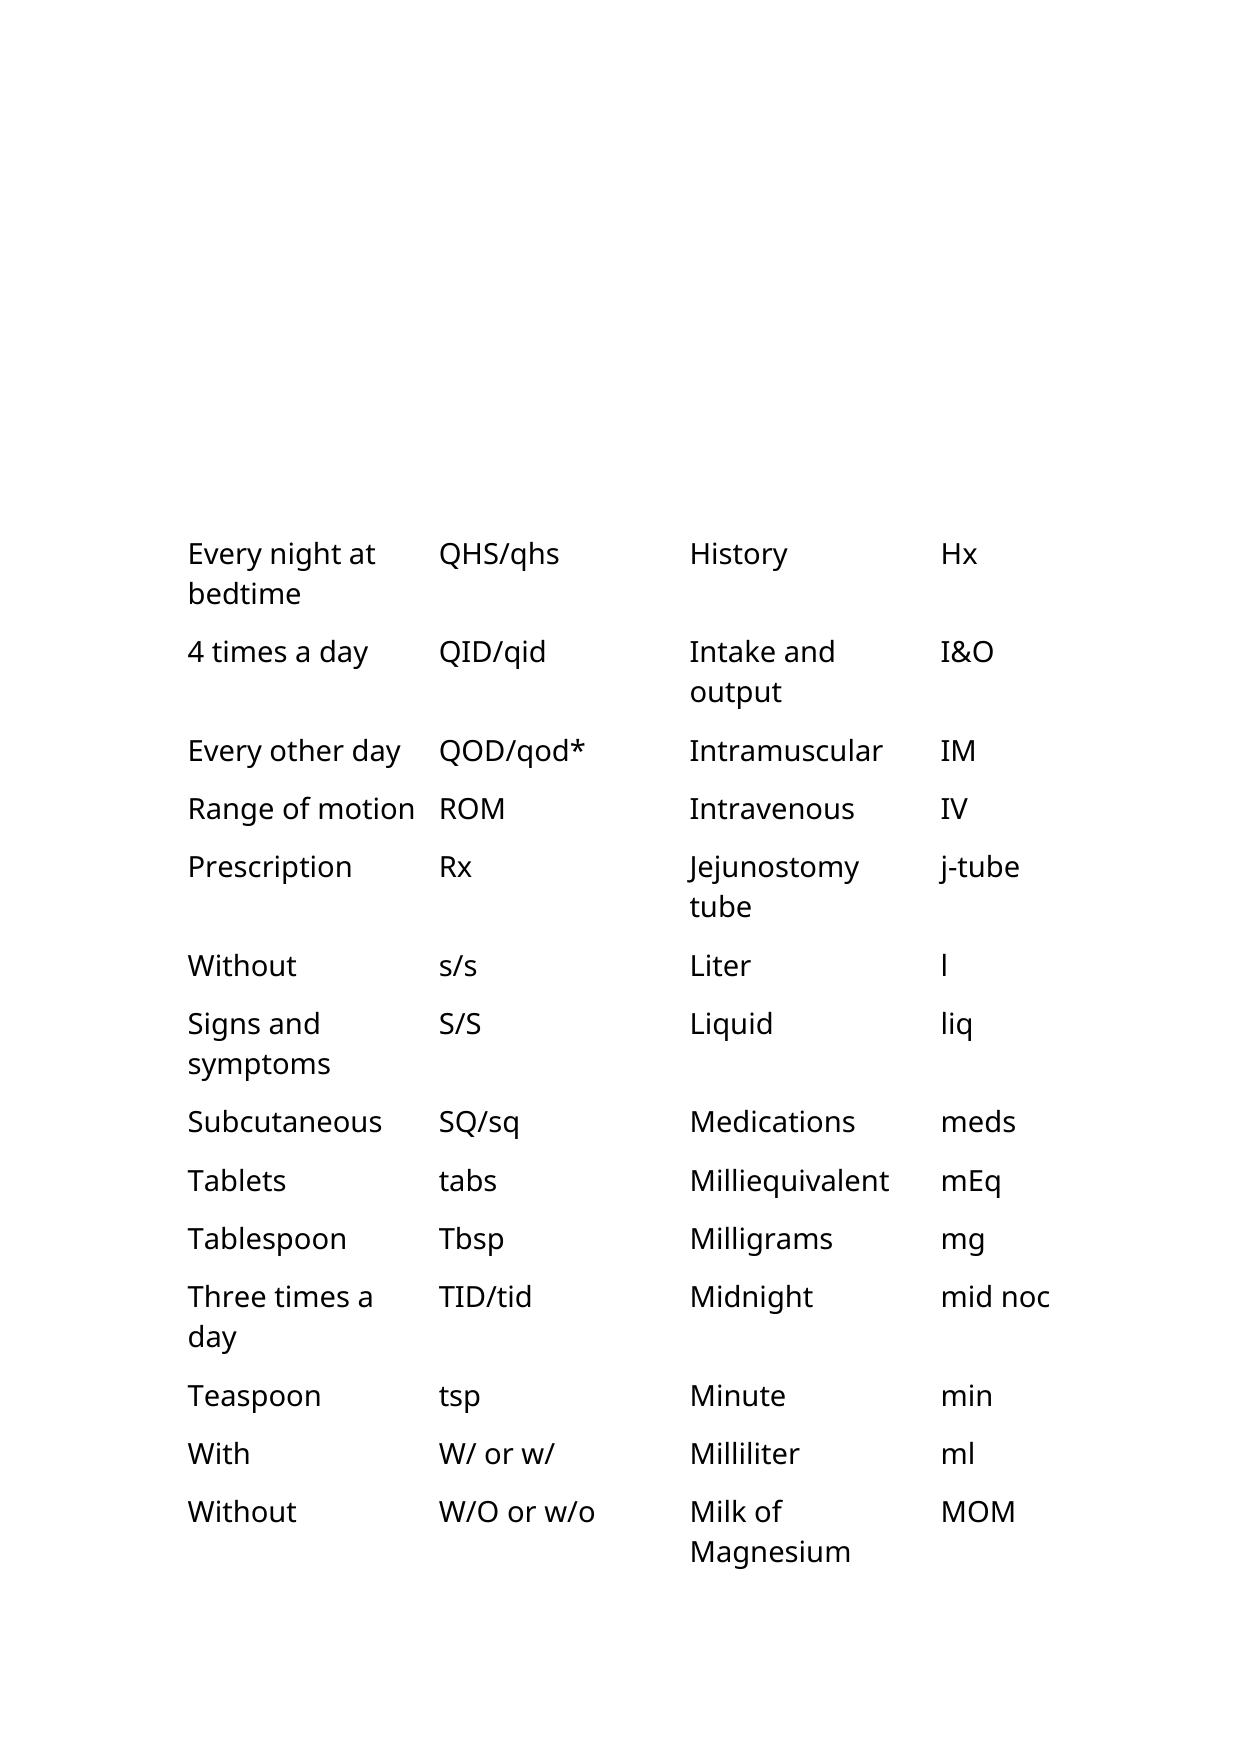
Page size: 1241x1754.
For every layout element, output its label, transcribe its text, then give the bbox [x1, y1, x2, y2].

table_cell 4 times a day [176, 619, 427, 717]
table_cell S/S [427, 991, 678, 1089]
table_cell With [176, 1421, 427, 1479]
table_cell Tablets [176, 1148, 427, 1206]
table_cell Intake and output [678, 619, 929, 717]
table_cell Liter [678, 933, 929, 991]
table_cell W/ or w/ [427, 1421, 678, 1479]
table_cell Jejunostomy tube [678, 834, 929, 932]
table_cell Midnight [678, 1264, 929, 1362]
table_cell tsp [427, 1363, 678, 1421]
table_cell mid noc [929, 1264, 1180, 1362]
table_cell IV [929, 776, 1180, 834]
table_cell Three times a day [176, 1264, 427, 1362]
table_cell Without [176, 1479, 427, 1577]
table_cell Rx [427, 834, 678, 932]
table_cell MOM [929, 1479, 1180, 1577]
table_cell liq [929, 991, 1180, 1089]
table_cell ROM [427, 776, 678, 834]
table_cell mEq [929, 1148, 1180, 1206]
table_cell Intramuscular [678, 718, 929, 776]
table_cell min [929, 1363, 1180, 1421]
table_cell j-tube [929, 834, 1180, 932]
table_cell Intravenous [678, 776, 929, 834]
table_header QHS/qhs [427, 521, 678, 619]
table_cell Minute [678, 1363, 929, 1421]
table_header Hx [929, 521, 1180, 619]
table_cell Every other day [176, 718, 427, 776]
table_cell s/s [427, 933, 678, 991]
table_cell Medications [678, 1089, 929, 1147]
table_header Every night at bedtime [176, 521, 427, 619]
table_cell Tablespoon [176, 1206, 427, 1264]
table_cell Without [176, 933, 427, 991]
table_cell l [929, 933, 1180, 991]
table_cell Tbsp [427, 1206, 678, 1264]
table_cell Range of motion [176, 776, 427, 834]
table_cell Milliequivalent [678, 1148, 929, 1206]
table_cell W/O or w/o [427, 1479, 678, 1577]
table_cell IM [929, 718, 1180, 776]
table_cell ml [929, 1421, 1180, 1479]
table_cell mg [929, 1206, 1180, 1264]
table_cell Liquid [678, 991, 929, 1089]
table_cell Milk of Magnesium [678, 1479, 929, 1577]
table_cell tabs [427, 1148, 678, 1206]
table_cell QID/qid [427, 619, 678, 717]
table_cell Subcutaneous [176, 1089, 427, 1147]
table_cell TID/tid [427, 1264, 678, 1362]
table_cell I&O [929, 619, 1180, 717]
table_cell Prescription [176, 834, 427, 932]
table_cell Signs and symptoms [176, 991, 427, 1089]
table_cell Teaspoon [176, 1363, 427, 1421]
table_cell meds [929, 1089, 1180, 1147]
table_cell SQ/sq [427, 1089, 678, 1147]
table_header History [678, 521, 929, 619]
table_cell Milliliter [678, 1421, 929, 1479]
table_cell Milligrams [678, 1206, 929, 1264]
table_cell QOD/qod* [427, 718, 678, 776]
